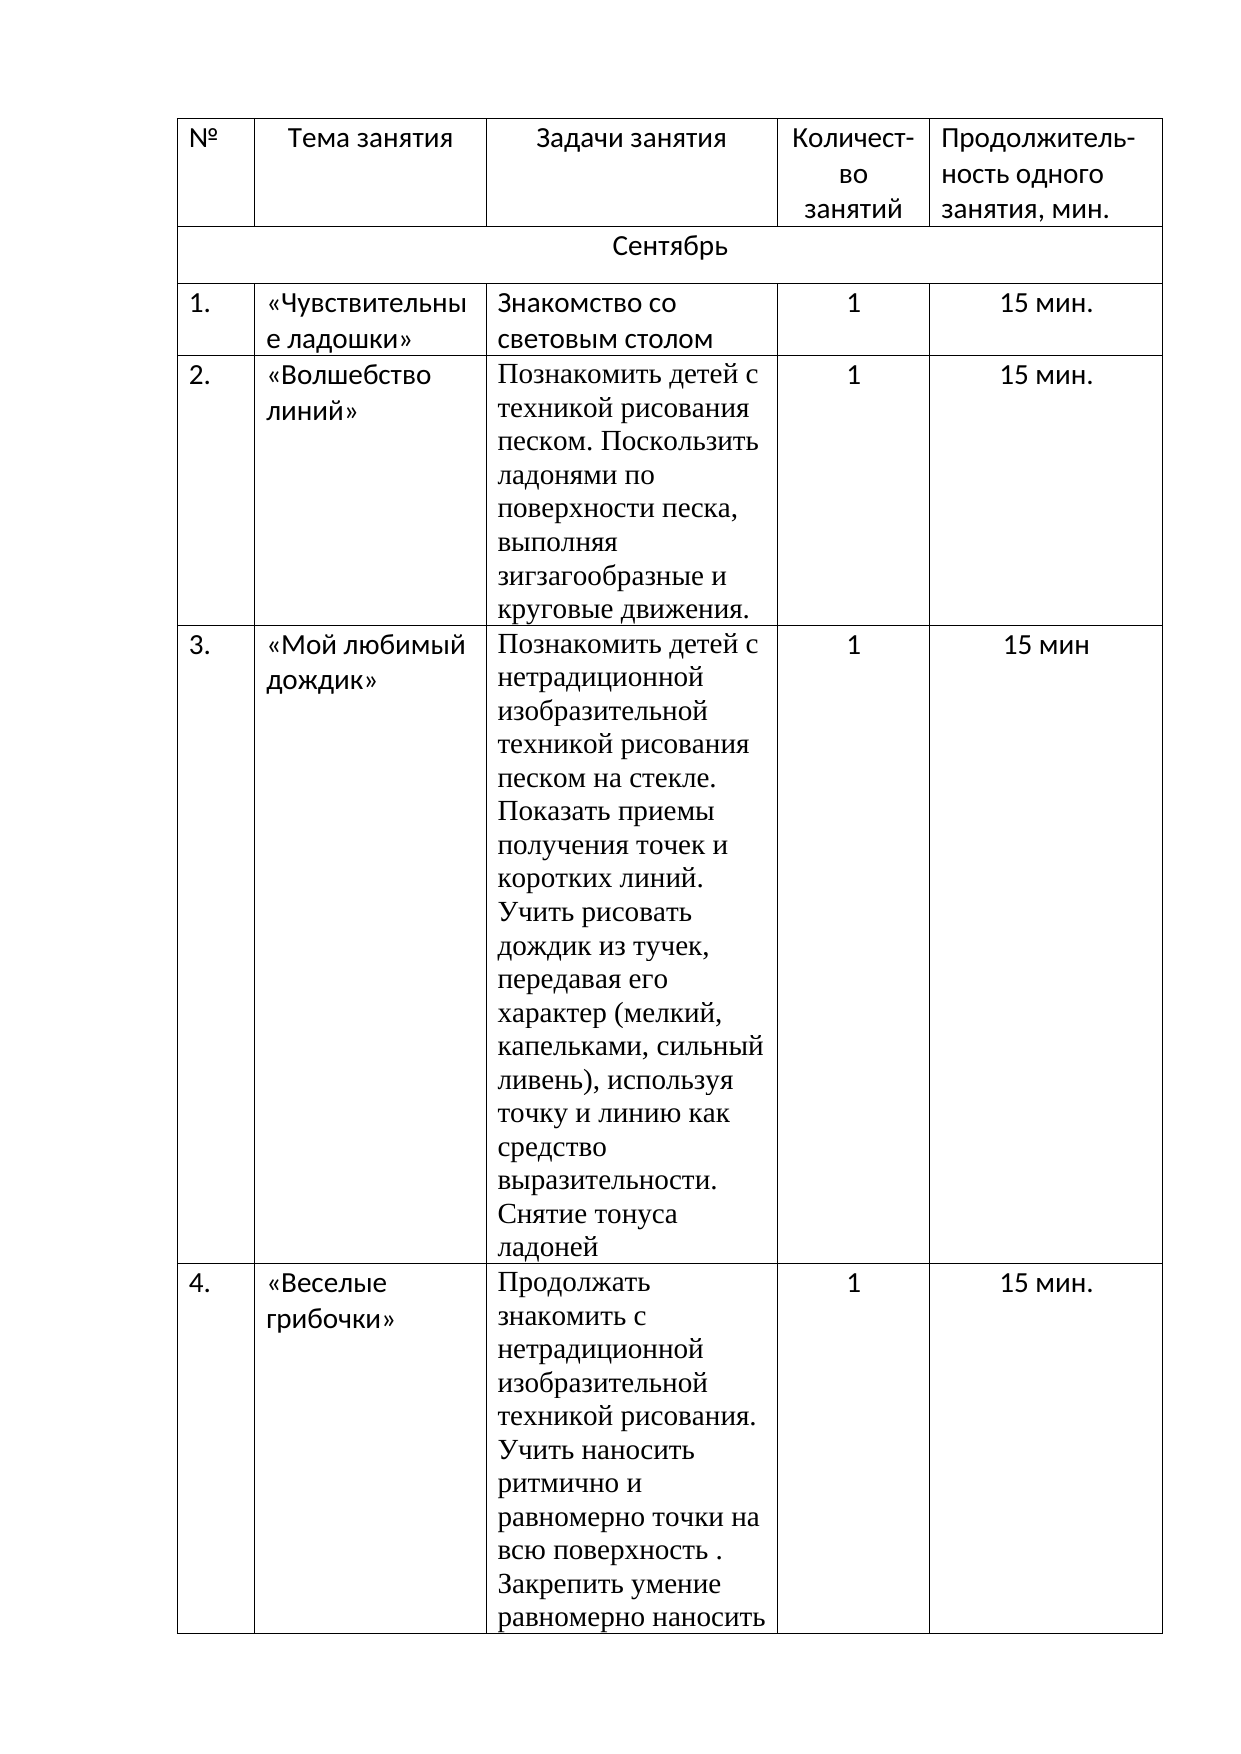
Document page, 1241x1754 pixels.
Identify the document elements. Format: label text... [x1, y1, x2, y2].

table_cell 2. [178, 356, 254, 625]
table_header Количест-во занятий [778, 119, 929, 226]
table_cell Знакомство со световым столом [487, 284, 777, 355]
table_header № [178, 119, 254, 226]
table_cell Познакомить детей с техникой рисования песком. Поскользить ладонями по поверхности песка, выполняя зигзагообразные и круговые движения. [487, 356, 777, 625]
table_cell 1 [778, 626, 929, 1263]
table_header Тема занятия [255, 119, 486, 226]
table_cell 15 мин. [930, 284, 1162, 355]
table_cell Сентябрь [178, 227, 1162, 283]
table_cell 3. [178, 626, 254, 1263]
table_cell Познакомить детей с нетрадиционной изобразительной техникой рисования песком на стекле. Показать приемы получения точек и коротких линий. Учить рисовать дождик из тучек, передавая его характер (мелкий, капельками, сильный ливень), используя точку и линию как средство выразительности. Снятие тонуса ладоней [487, 626, 777, 1263]
table_cell «Мой любимый дождик» [255, 626, 486, 1263]
table_cell 4. [178, 1264, 254, 1633]
table_header Продолжитель-ность одного занятия, мин. [930, 119, 1162, 226]
table_cell 1 [778, 356, 929, 625]
table_cell 15 мин. [930, 1264, 1162, 1633]
table_header Задачи занятия [487, 119, 777, 226]
table_cell 1 [778, 1264, 929, 1633]
table_cell 15 мин. [930, 356, 1162, 625]
table_cell «Веселые грибочки» [255, 1264, 486, 1633]
table_cell 1. [178, 284, 254, 355]
table_cell 15 мин [930, 626, 1162, 1263]
table_cell 1 [778, 284, 929, 355]
table_cell «Волшебство линий» [255, 356, 486, 625]
table_cell «Чувствительные ладошки» [255, 284, 486, 355]
